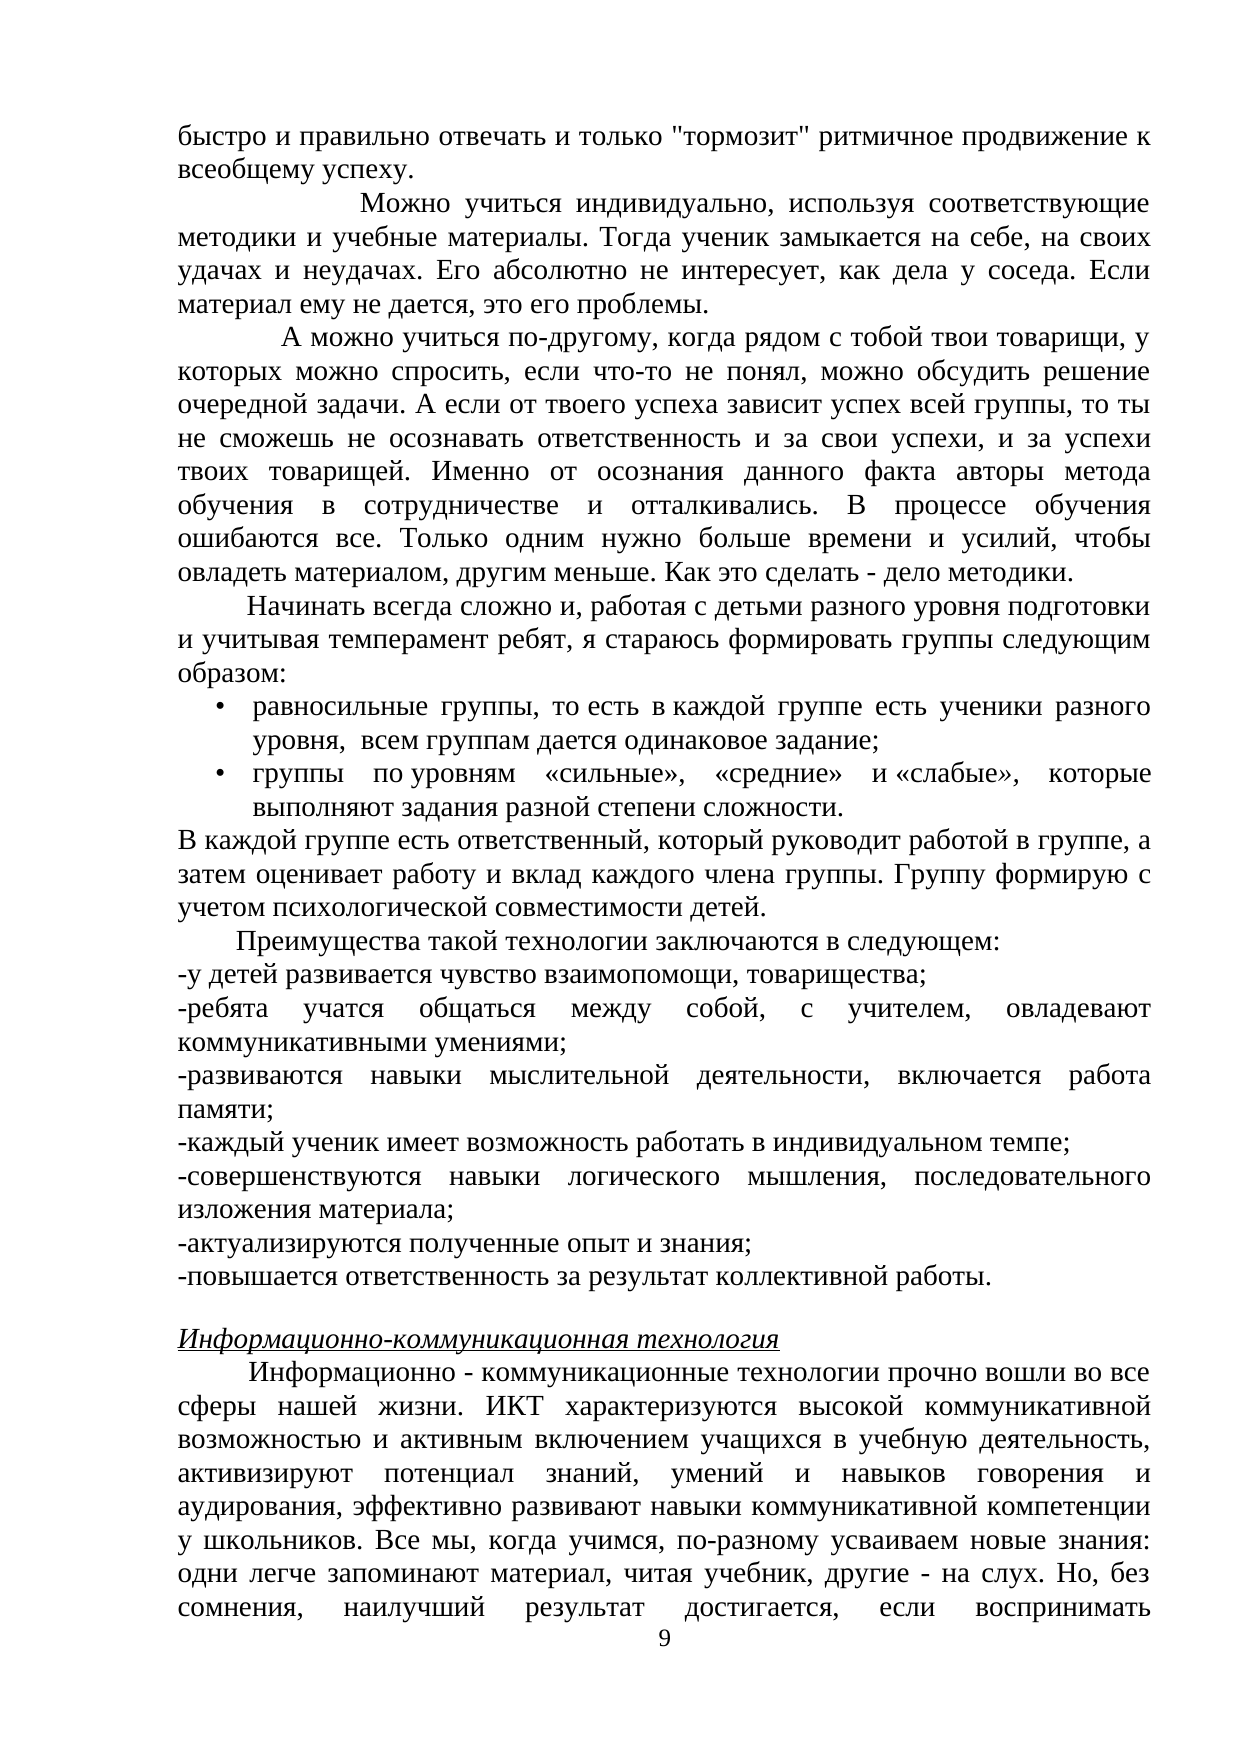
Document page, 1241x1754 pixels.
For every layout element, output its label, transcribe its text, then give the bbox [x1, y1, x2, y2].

text -совершенствуются навыки логического мышления, последовательного изложения материала; [177, 1158, 1152, 1225]
text Преимущества такой технологии заключаются в следующем: [177, 923, 1152, 957]
text -развиваются навыки мыслительной деятельности, включается работа памяти; [177, 1057, 1152, 1124]
list группы по уровням «сильные», «средние» и «слабые», которые выполняют задания разной степени сложности. [215, 755, 1152, 822]
text Информационно-коммуникационная технология [177, 1321, 1152, 1354]
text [177, 1354, 1152, 1623]
text -каждый ученик имеет возможность работать в индивидуальном темпе; [177, 1124, 1152, 1158]
text -ребята учатся общаться между собой, с учителем, овладевают коммуникативными умениями; [177, 990, 1152, 1057]
list равносильные группы, то есть в каждой группе есть ученики разного уровня, всем группам дается одинаковое задание; [215, 688, 1152, 755]
text В каждой группе есть ответственный, который руководит работой в группе, а затем оценивает работу и вклад каждого члена группы. Группу формирую с учетом психологической совместимости детей. [177, 822, 1152, 923]
text -у детей развивается чувство взаимопомощи, товарищества; [177, 957, 1152, 990]
text А можно учиться по-другому, когда рядом с тобой твои товарищи, у которых можно спросить, если что-то не понял, можно обсудить решение очередной задачи. А если от твоего успеха зависит успех всей группы, то ты не сможешь не осознавать ответственность и за свои успехи, и за успехи твоих товарищей. Именно от осознания данного факта авторы метода обучения в сотрудничестве и отталкивались. В процессе обучения ошибаются все. Только одним нужно больше времени и усилий, чтобы овладеть материалом, другим меньше. Как это сделать - дело методики. [177, 319, 1152, 588]
text Можно учиться индивидуально, используя соответствующие методики и учебные материалы. Тогда ученик замыкается на себе, на своих удачах и неудачах. Его абсолютно не интересует, как дела у соседа. Если материал ему не дается, это его проблемы. [177, 185, 1152, 319]
text -актуализируются полученные опыт и знания; [177, 1225, 1152, 1258]
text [177, 118, 1152, 185]
text -повышается ответственность за результат коллективной работы. [177, 1258, 1152, 1292]
text Начинать всегда сложно и, работая с детьми разного уровня подготовки и учитывая темперамент ребят, я стараюсь формировать группы следующим образом: [177, 588, 1152, 688]
